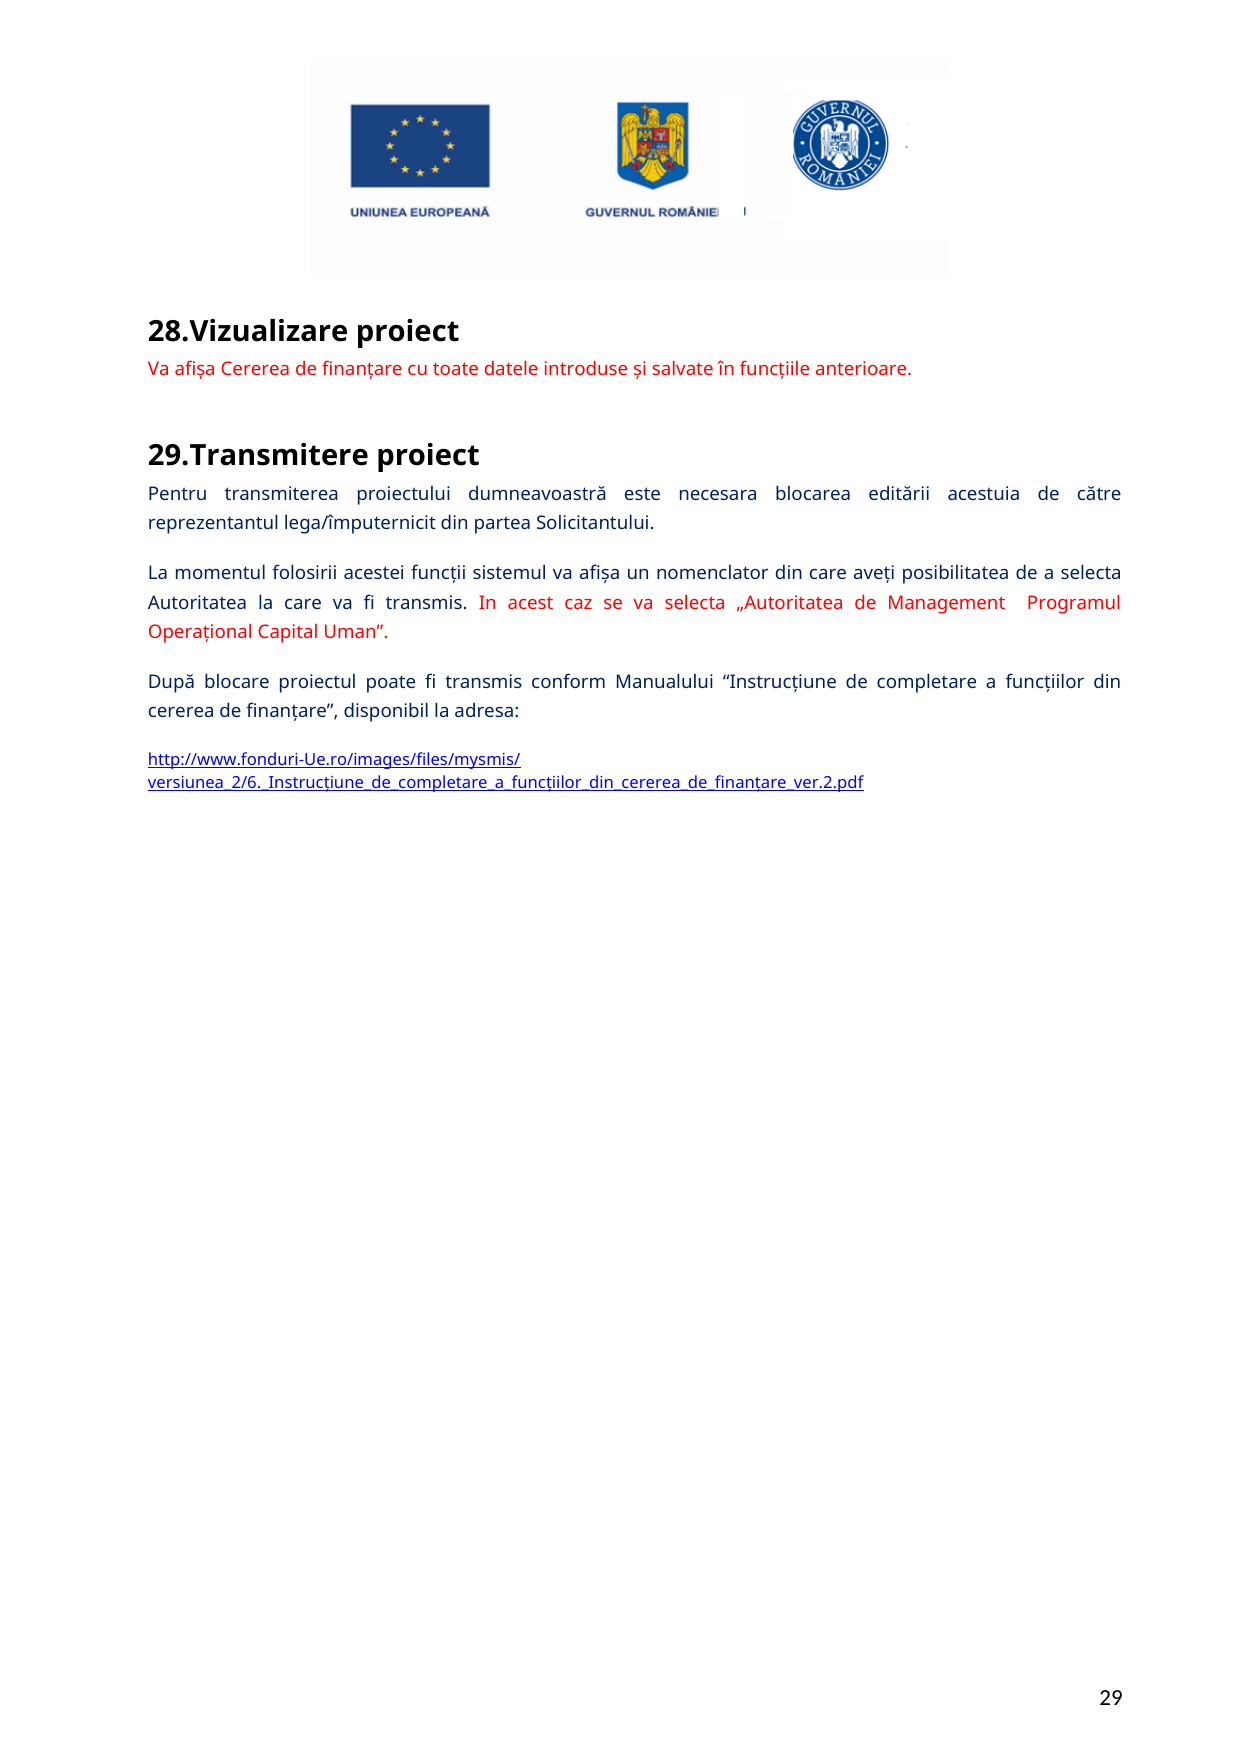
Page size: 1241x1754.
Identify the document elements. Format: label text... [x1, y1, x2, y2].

text La momentul folosirii acestei funcţii sistemul va afișa un nomenclator din care aveți posibilitatea de a selecta Autoritatea la care va fi transmis. In acest caz se va selecta „Autoritatea de Management Programul Operaţional Capital Uman”. [148, 560, 1122, 644]
subtitle 28.Vizualizare proiect [148, 310, 1122, 349]
text Pentru transmiterea proiectului dumneavoastră este necesara blocarea editării acestuia de către reprezentantul lega/împuternicit din partea Solicitantului. [148, 480, 1122, 535]
text Va afișa Cererea de finanțare cu toate datele introduse și salvate în funcțiile anterioare. [148, 355, 1122, 381]
text După blocare proiectul poate fi transmis conform Manualului “Instrucțiune de completare a funcțiilor din cererea de finanțare”, disponibil la adresa: [148, 668, 1122, 723]
picture [309, 59, 950, 277]
subtitle 29.Transmitere proiect [148, 435, 1122, 474]
text http://www.fonduri-Ue.ro/images/files/mysmis/versiunea_2/6._Instrucțiune_de_completare_a_funcțiilor_din_cererea_de_finanțare_ver.2.pdf [148, 748, 1122, 793]
